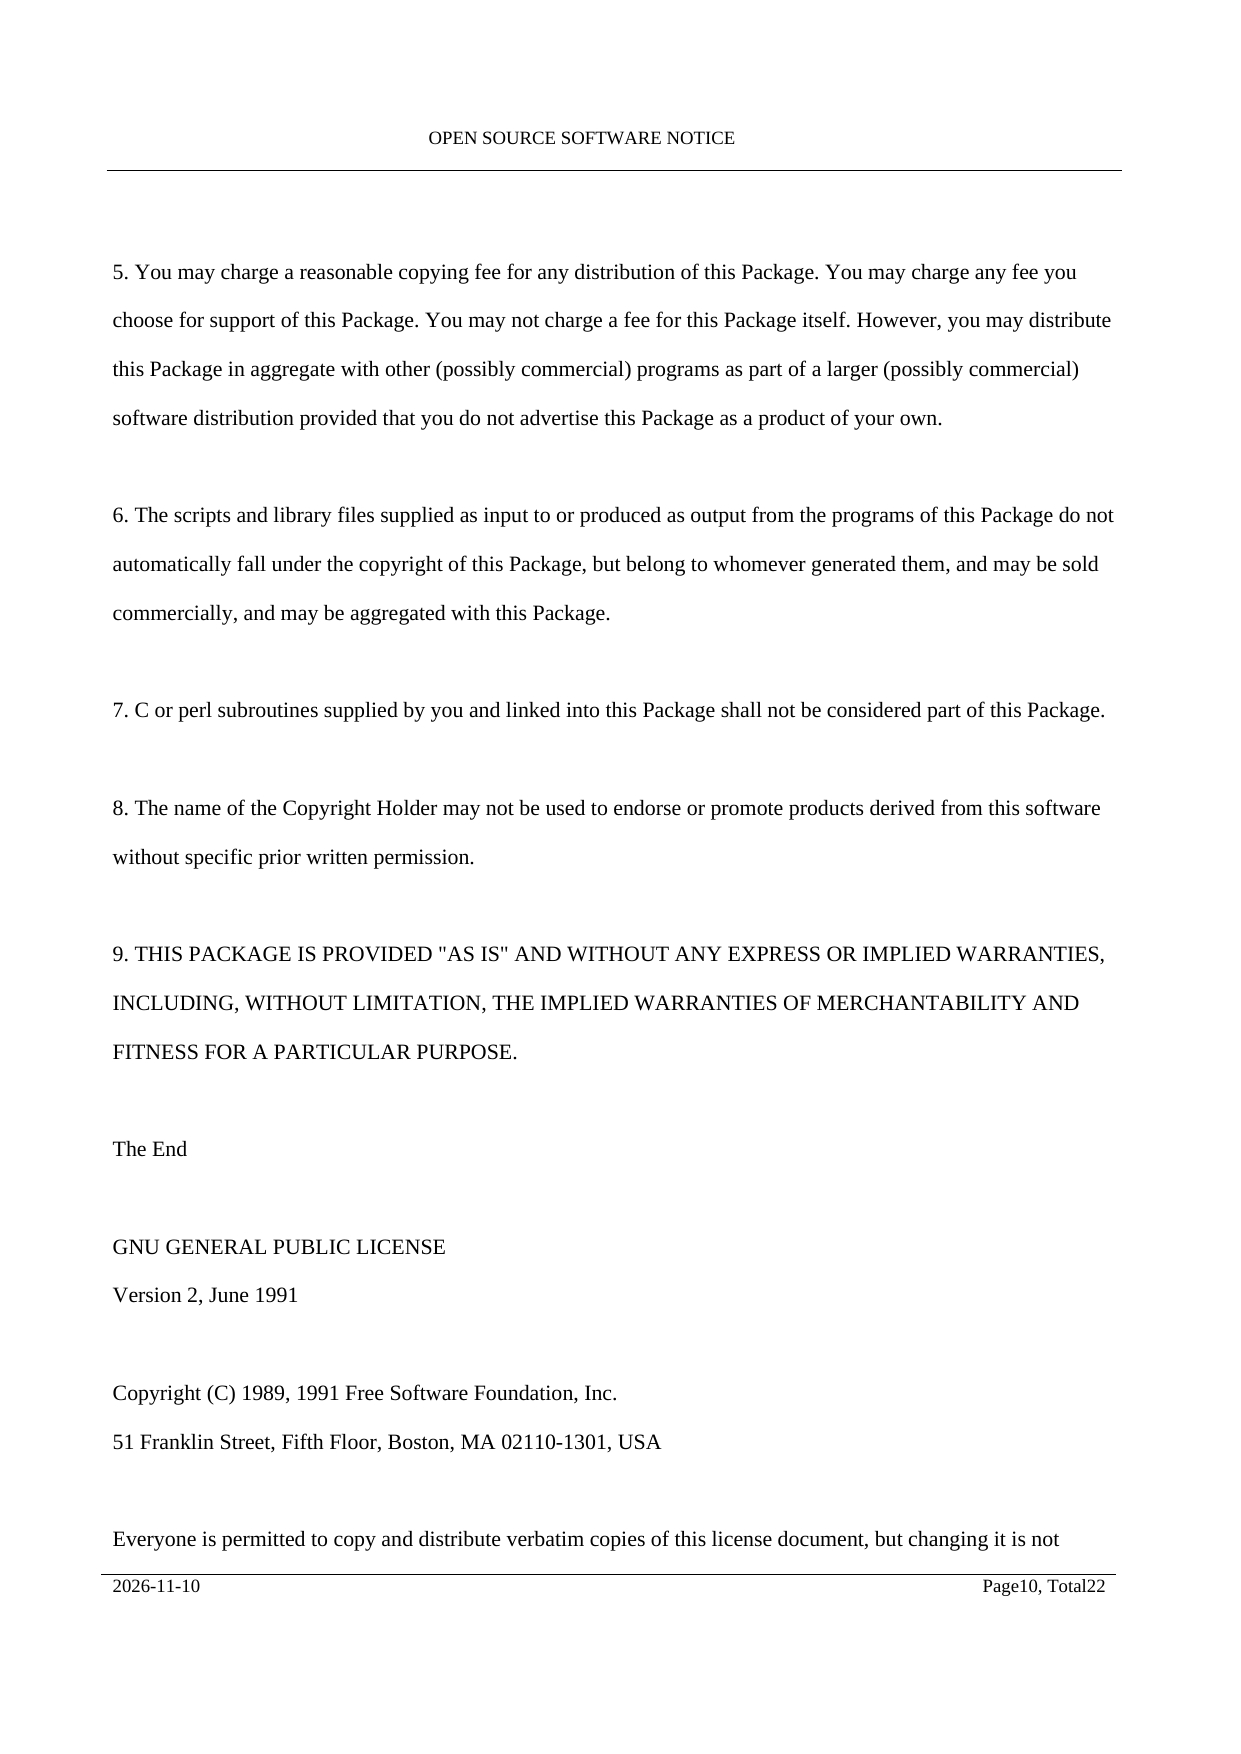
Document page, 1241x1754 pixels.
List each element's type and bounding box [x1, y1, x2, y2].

text [112, 206, 1128, 1555]
